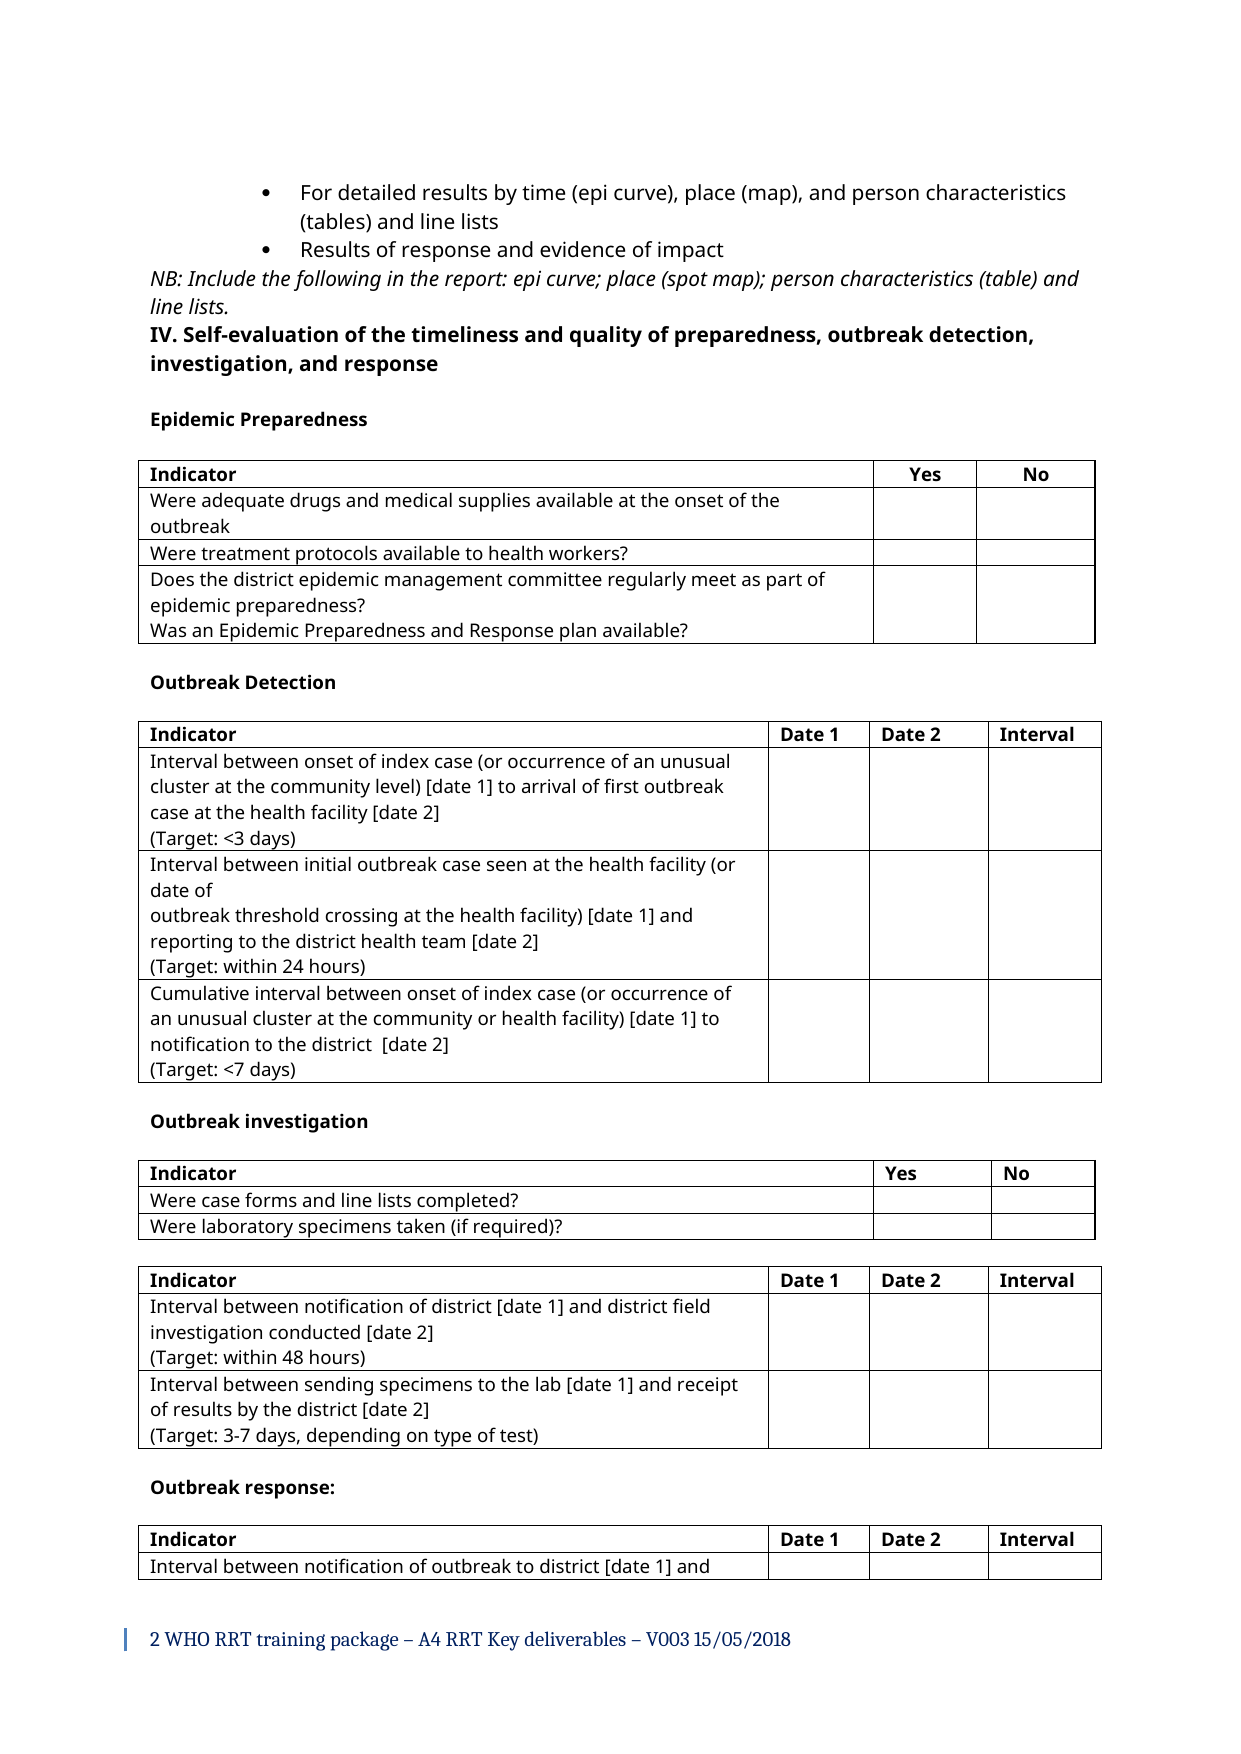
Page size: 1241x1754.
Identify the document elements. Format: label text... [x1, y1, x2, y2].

table_cell [874, 488, 976, 539]
table_cell [989, 851, 1101, 979]
table_header Interval [989, 1526, 1101, 1552]
table_cell [874, 566, 976, 643]
table_cell Were treatment protocols available to health workers? [139, 540, 873, 565]
table_cell [989, 1294, 1101, 1370]
table_cell [874, 540, 976, 565]
text IV. Self-evaluation of the timeliness and quality of preparedness, outbreak detection, investigation, and response [150, 321, 1090, 377]
text Outbreak response: [150, 1474, 1090, 1500]
table_cell [870, 1294, 988, 1370]
table_header Interval [989, 1267, 1101, 1292]
table_header No [992, 1161, 1094, 1186]
table_cell [989, 1371, 1101, 1448]
table_cell [977, 488, 1094, 539]
table_cell Interval between onset of index case (or occurrence of an unusual cluster at the community level) [date 1] to arrival of first outbreak case at the health facility [date 2] (Target: <3 days) [139, 748, 768, 850]
table_header Indicator [139, 1526, 768, 1552]
table_header Interval [989, 722, 1101, 747]
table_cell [139, 1553, 768, 1578]
table_cell [769, 980, 869, 1082]
text Outbreak Detection [150, 669, 1090, 695]
table_header Date 2 [870, 1526, 988, 1552]
table_header Indicator [139, 1161, 873, 1186]
table_cell [870, 980, 988, 1082]
table_cell [769, 1371, 869, 1448]
text Outbreak investigation [150, 1109, 1090, 1134]
table_cell [769, 1553, 869, 1578]
table_cell [769, 851, 869, 979]
table_header Yes [874, 1161, 991, 1186]
table_cell [989, 748, 1101, 850]
table_header Date 2 [870, 1267, 988, 1292]
table_cell Does the district epidemic management committee regularly meet as part of epidemic preparedness? Was an Epidemic Preparedness and Response plan available? [139, 566, 873, 643]
table_cell [769, 1294, 869, 1370]
table_header Date 1 [769, 1526, 869, 1552]
list Results of response and evidence of impact [262, 235, 1090, 264]
table_cell [769, 748, 869, 850]
list For detailed results by time (epi curve), place (map), and person characteristics (tables) and line lists [262, 178, 1090, 235]
text NB: Include the following in the report: epi curve; place (spot map); person characteristics (table) and line lists. [150, 264, 1090, 321]
table_cell [870, 748, 988, 850]
subtitle Epidemic Preparedness [150, 406, 1090, 431]
table_cell [977, 566, 1094, 643]
table_header Yes [874, 461, 976, 487]
table_cell Interval between notification of district [date 1] and district field investigation conducted [date 2] (Target: within 48 hours) [139, 1294, 768, 1370]
table_header Date 1 [769, 1267, 869, 1292]
table_cell Were case forms and line lists completed? [139, 1187, 873, 1213]
table_cell [977, 540, 1094, 565]
table_header Indicator [139, 722, 768, 747]
table_cell Cumulative interval between onset of index case (or occurrence of an unusual cluster at the community or health facility) [date 1] to notification to the district [date 2] (Target: <7 days) [139, 980, 768, 1082]
table_cell Interval between sending specimens to the lab [date 1] and receipt of results by the district [date 2] (Target: 3-7 days, depending on type of test) [139, 1371, 768, 1448]
table_cell [870, 1371, 988, 1448]
table_cell [874, 1187, 991, 1213]
table_cell [992, 1214, 1094, 1239]
table_cell [989, 1553, 1101, 1578]
table_cell Were adequate drugs and medical supplies available at the onset of the outbreak [139, 488, 873, 539]
table_cell [874, 1214, 991, 1239]
table_cell Were laboratory specimens taken (if required)? [139, 1214, 873, 1239]
table_header No [977, 461, 1094, 487]
table_header Indicator [139, 461, 873, 487]
table_header Date 1 [769, 722, 869, 747]
table_header Date 2 [870, 722, 988, 747]
table_cell Interval between initial outbreak case seen at the health facility (or date of outbreak threshold crossing at the health facility) [date 1] and reporting to the district health team [date 2] (Target: within 24 hours) [139, 851, 768, 979]
table_cell [989, 980, 1101, 1082]
table_cell [870, 851, 988, 979]
table_cell [870, 1553, 988, 1578]
table_header Indicator [139, 1267, 768, 1292]
table_cell [992, 1187, 1094, 1213]
